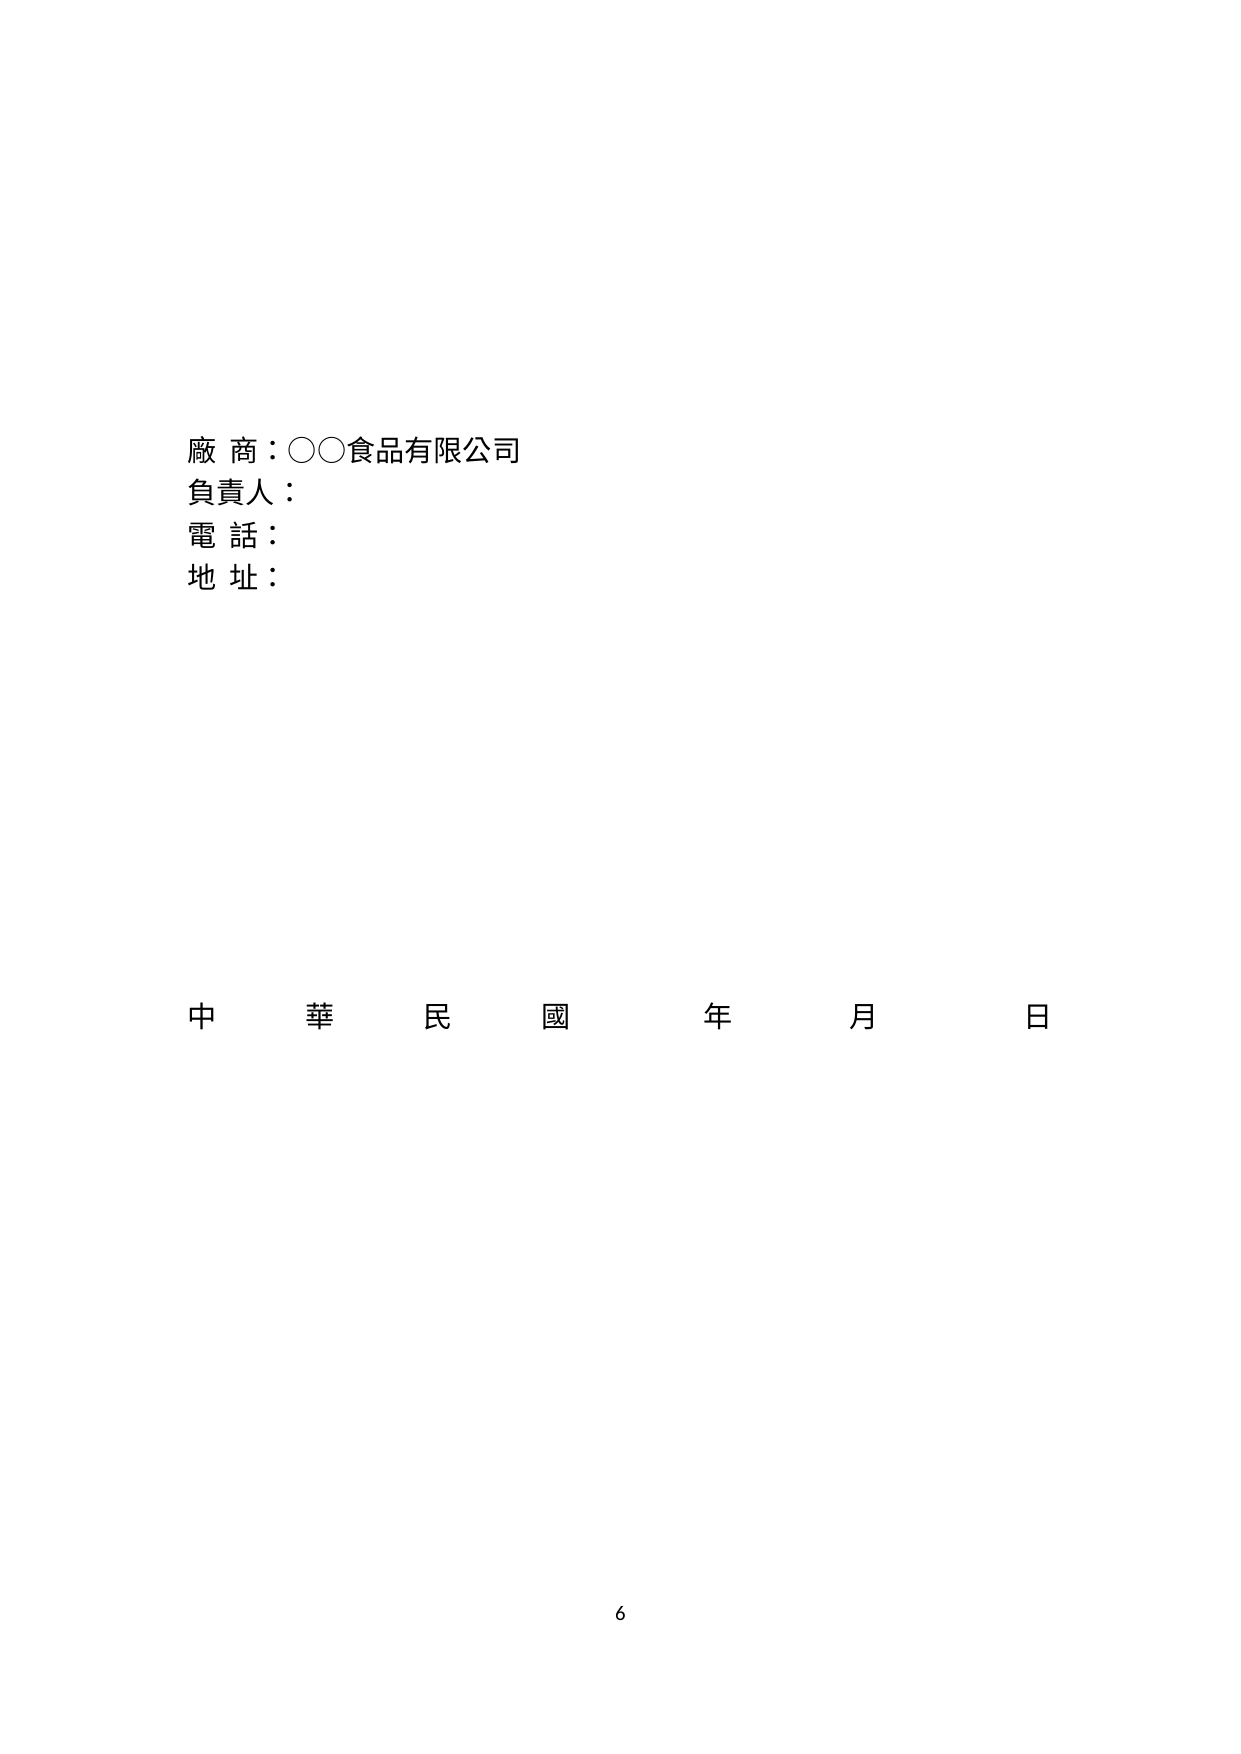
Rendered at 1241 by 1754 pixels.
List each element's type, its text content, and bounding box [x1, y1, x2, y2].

text 地 址： [187, 555, 1053, 597]
text 負責人： [187, 470, 1053, 512]
text 中 華 民 國 年 月 日 [187, 994, 1053, 1036]
text 廠 商：○○食品有限公司 [187, 428, 1053, 470]
text 電 話： [187, 512, 1053, 555]
